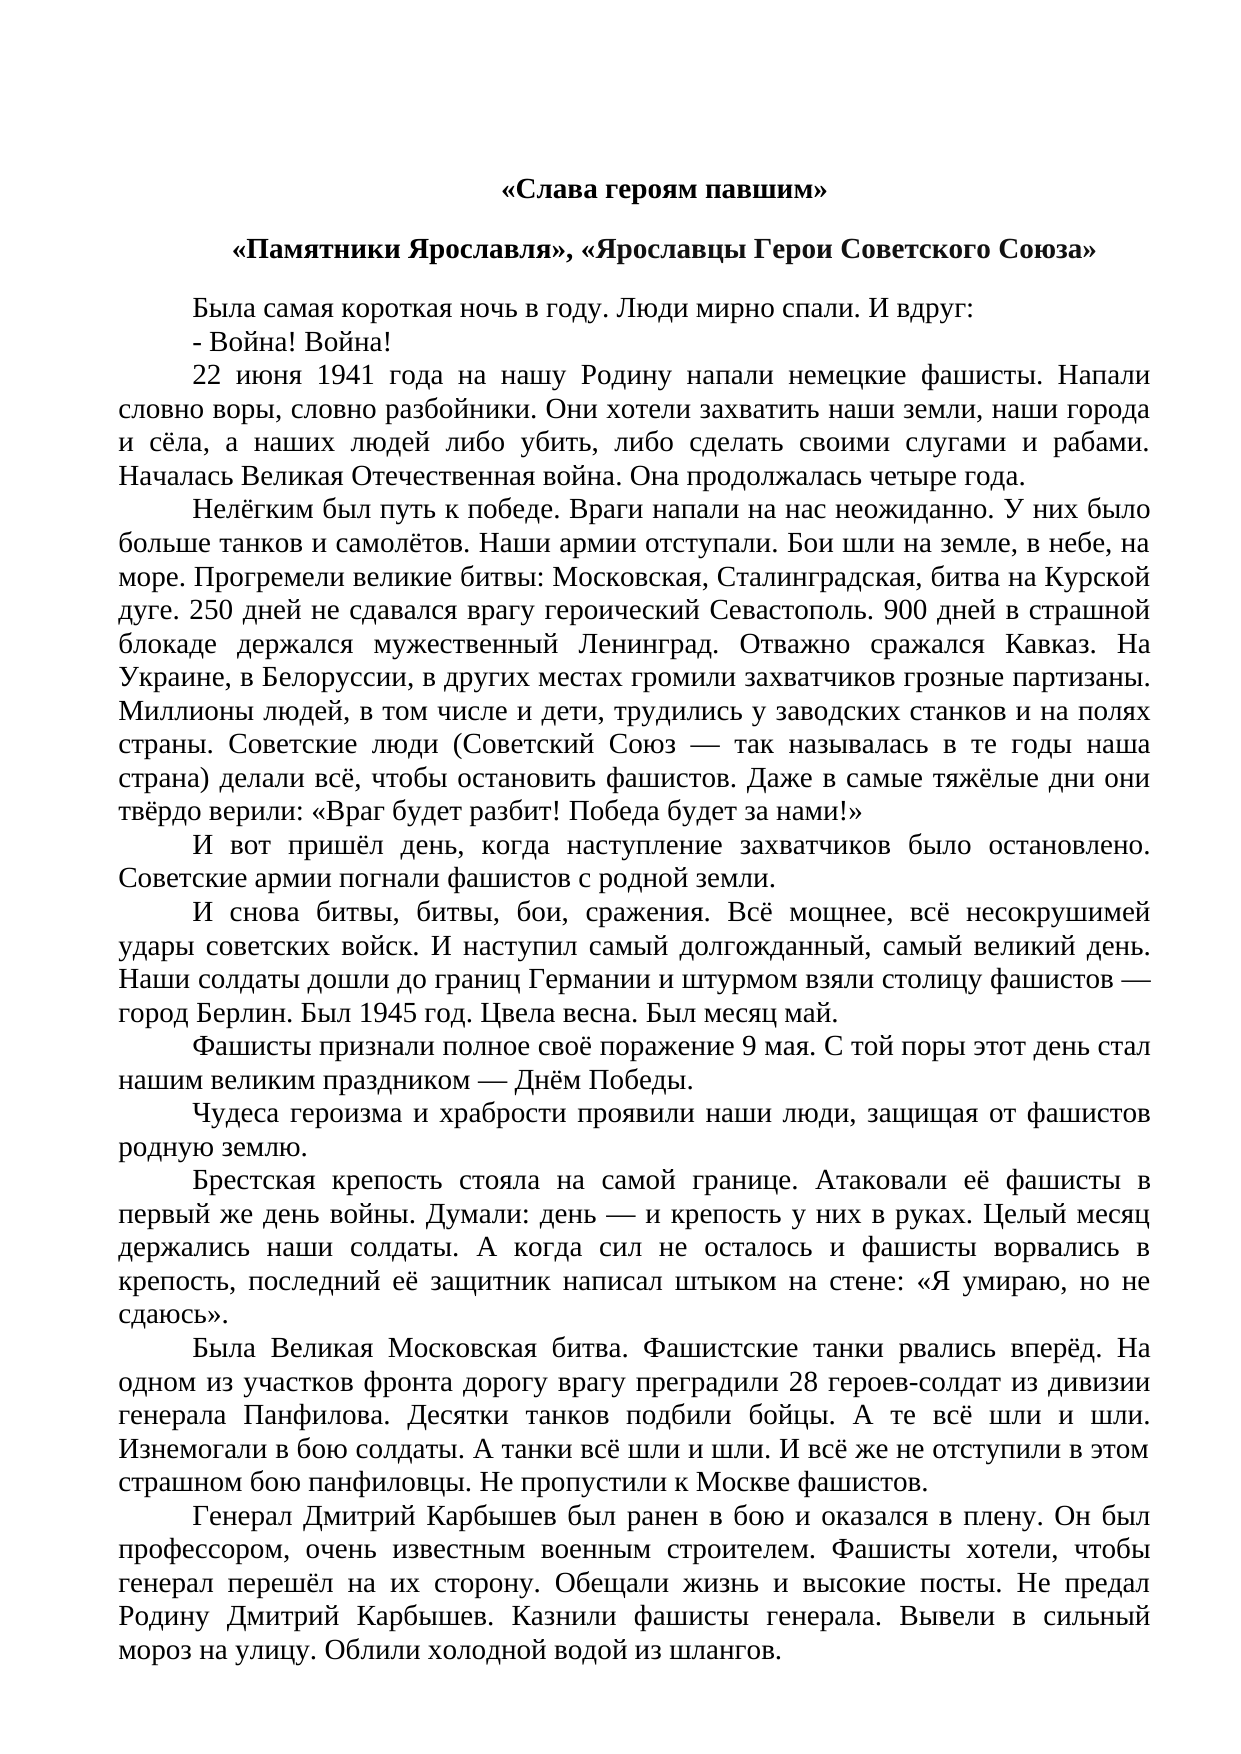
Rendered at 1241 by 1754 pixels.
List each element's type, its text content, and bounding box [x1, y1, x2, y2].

text 22 июня 1941 года на нашу Родину напали немецкие фашисты. Напали словно воры, словно разбойники. Они хотели захватить наши земли, наши города и сёла, а наших людей либо убить, либо сделать своими слугами и рабами. Началась Великая Отечественная война. Она продолжалась четыре года. [118, 357, 1152, 492]
text Была самая короткая ночь в году. Люди мирно спали. И вдруг: [118, 290, 1152, 324]
text Генерал Дмитрий Карбышев был ранен в бою и оказался в плену. Он был профессором, очень известным военным строителем. Фашисты хотели, чтобы генерал перешёл на их сторону. Обещали жизнь и высокие посты. Не предал Родину Дмитрий Карбышев. Казнили фашисты генерала. Вывели в сильный мороз на улицу. Облили холодной водой из шлангов. [118, 1498, 1152, 1666]
text Была Великая Московская битва. Фашистские танки рвались вперёд. На одном из участков фронта дорогу врагу преградили 28 героев-солдат из дивизии генерала Панфилова. Десятки танков подбили бойцы. А те всё шли и шли. Изнемогали в бою солдаты. А танки всё шли и шли. И всё же не отступили в этом страшном бою панфиловцы. Не пропустили к Москве фашистов. [118, 1330, 1152, 1498]
text Брестская крепость стояла на самой границе. Атаковали её фашисты в первый же день войны. Думали: день — и крепость у них в руках. Целый месяц держались наши солдаты. А когда сил не осталось и фашисты ворвались в крепость, последний её защитник написал штыком на стене: «Я умираю, но не сдаюсь». [118, 1162, 1152, 1330]
text - Война! Война! [118, 324, 1152, 357]
text И вот пришёл день, когда наступление захватчиков было остановлено. Советские армии погнали фашистов с родной земли. [118, 827, 1152, 894]
text Нелёгким был путь к победе. Враги напали на нас неожиданно. У них было больше танков и самолётов. Наши армии отступали. Бои шли на земле, в небе, на море. Прогремели великие битвы: Московская, Сталинградская, битва на Курской дуге. 250 дней не сдавался врагу героический Севастополь. 900 дней в страшной блокаде держался мужественный Ленинград. Отважно сражался Кавказ. На Украине, в Белоруссии, в других местах громили захватчиков грозные партизаны. Миллионы людей, в том числе и дети, трудились у заводских станков и на полях страны. Советские люди (Советский Союз — так называлась в те годы наша страна) делали всё, чтобы остановить фашистов. Даже в самые тяжёлые дни они твёрдо верили: «Враг будет разбит! Победа будет за нами!» [118, 492, 1152, 827]
text Чудеса героизма и храбрости проявили наши люди, защищая от фашистов родную землю. [118, 1095, 1152, 1162]
text Фашисты признали полное своё поражение 9 мая. С той поры этот день стал нашим великим праздником — Днём Победы. [118, 1028, 1152, 1095]
text «Памятники Ярославля», «Ярославцы Герои Советского Союза» [177, 231, 1152, 264]
text «Слава героям павшим» [177, 172, 1152, 205]
text И снова битвы, битвы, бои, сражения. Всё мощнее, всё несокрушимей удары советских войск. И наступил самый долгожданный, самый великий день. Наши солдаты дошли до границ Германии и штурмом взяли столицу фашистов — город Берлин. Был 1945 год. Цвела весна. Был месяц май. [118, 894, 1152, 1028]
